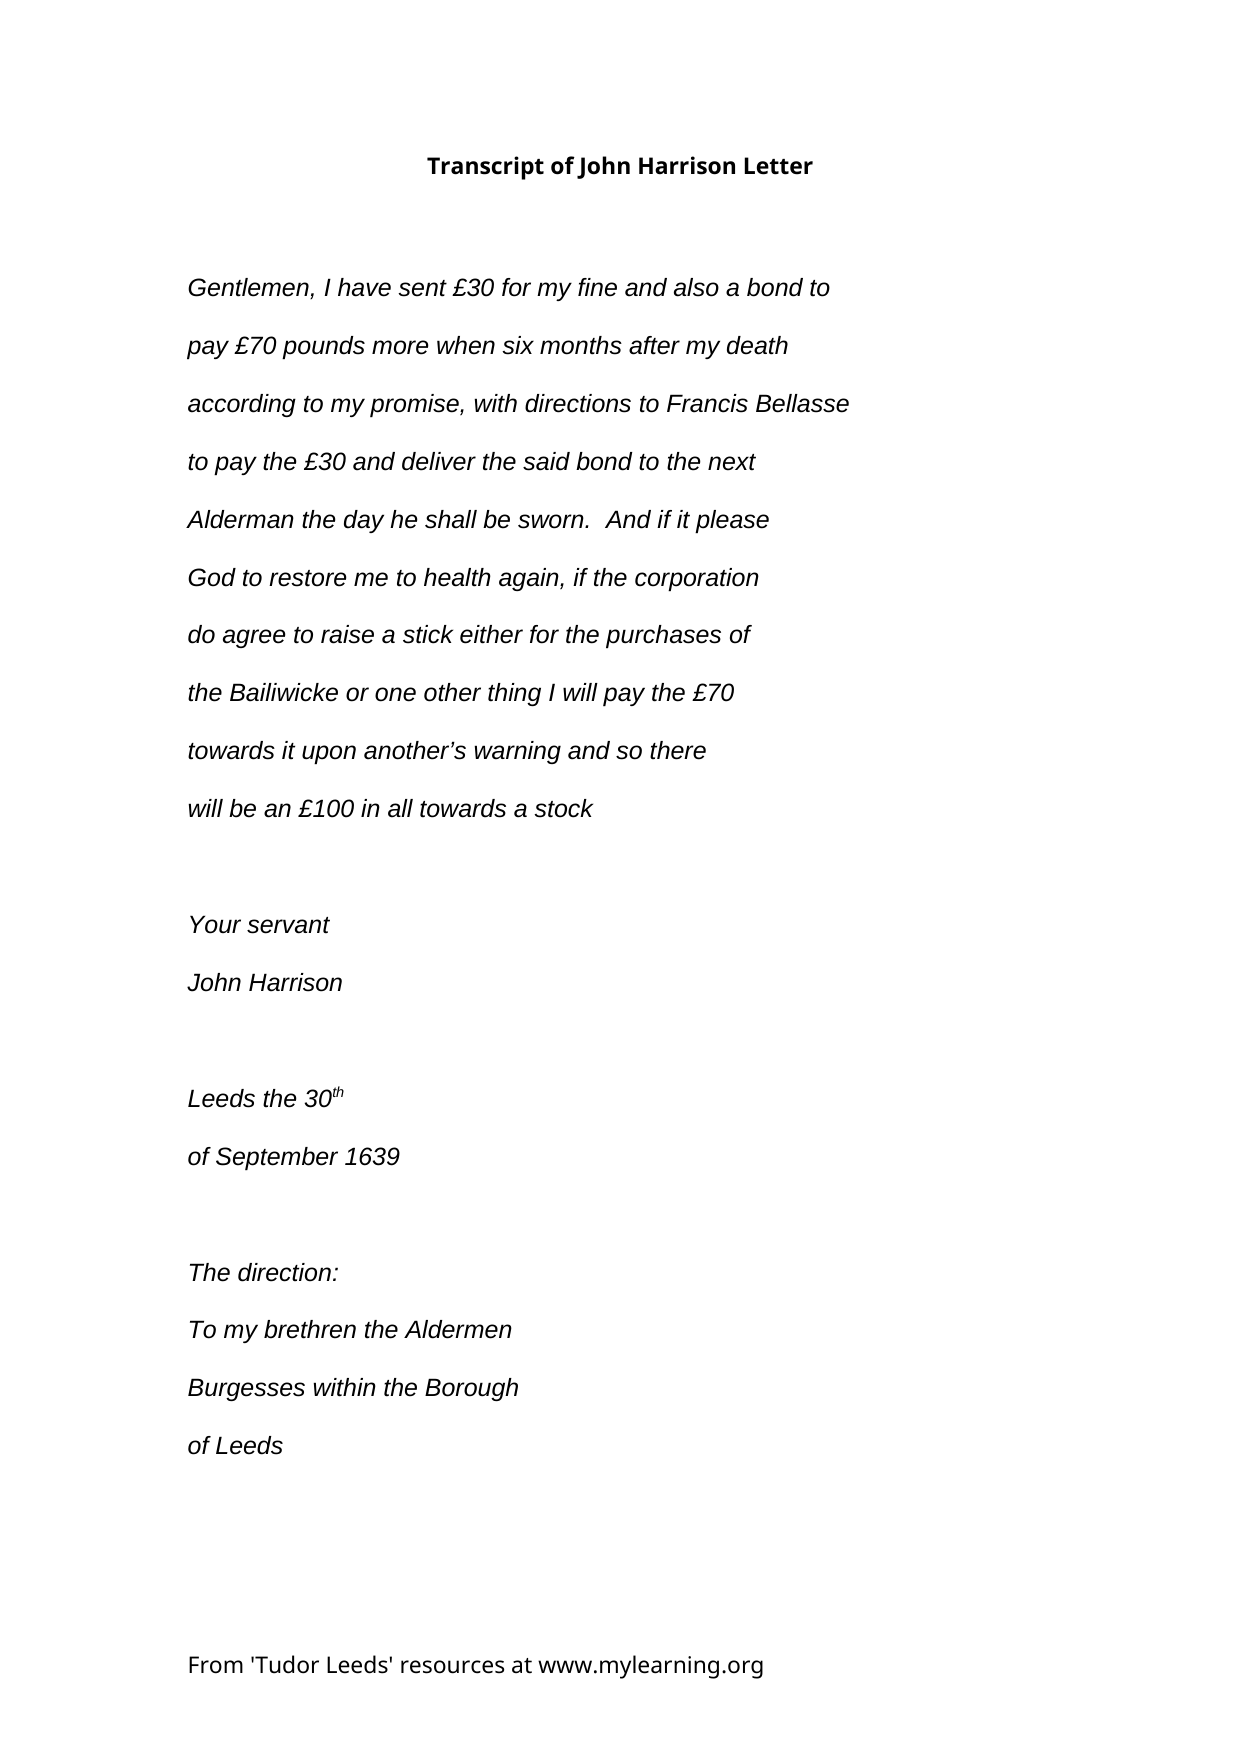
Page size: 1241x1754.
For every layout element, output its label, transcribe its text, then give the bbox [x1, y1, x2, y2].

text Transcript of John Harrison Letter [187, 150, 1053, 181]
text Your servant [187, 910, 1053, 939]
text Alderman the day he shall be sworn. And if it please [187, 504, 1053, 533]
text Burgesses within the Borough [187, 1373, 1053, 1402]
text To my brethren the Aldermen [187, 1315, 1053, 1344]
text God to restore me to health again, if the corporation [187, 562, 1053, 591]
text according to my promise, with directions to Francis Bellasse [187, 389, 1053, 417]
text will be an £100 in all towards a stock [187, 794, 1053, 823]
text Gentlemen, I have sent £30 for my fine and also a bond to [187, 273, 1053, 302]
text pay £70 pounds more when six months after my death [187, 331, 1053, 359]
text towards it upon another’s warning and so there [187, 736, 1053, 765]
text Leeds the 30th [187, 1084, 1053, 1112]
text The direction: [187, 1257, 1053, 1286]
text the Bailiwicke or one other thing I will pay the £70 [187, 678, 1053, 707]
text to pay the £30 and deliver the said bond to the next [187, 447, 1053, 475]
text of September 1639 [187, 1142, 1053, 1170]
text do agree to raise a stick either for the purchases of [187, 620, 1053, 649]
text of Leeds [187, 1431, 1053, 1460]
text John Harrison [187, 968, 1053, 997]
